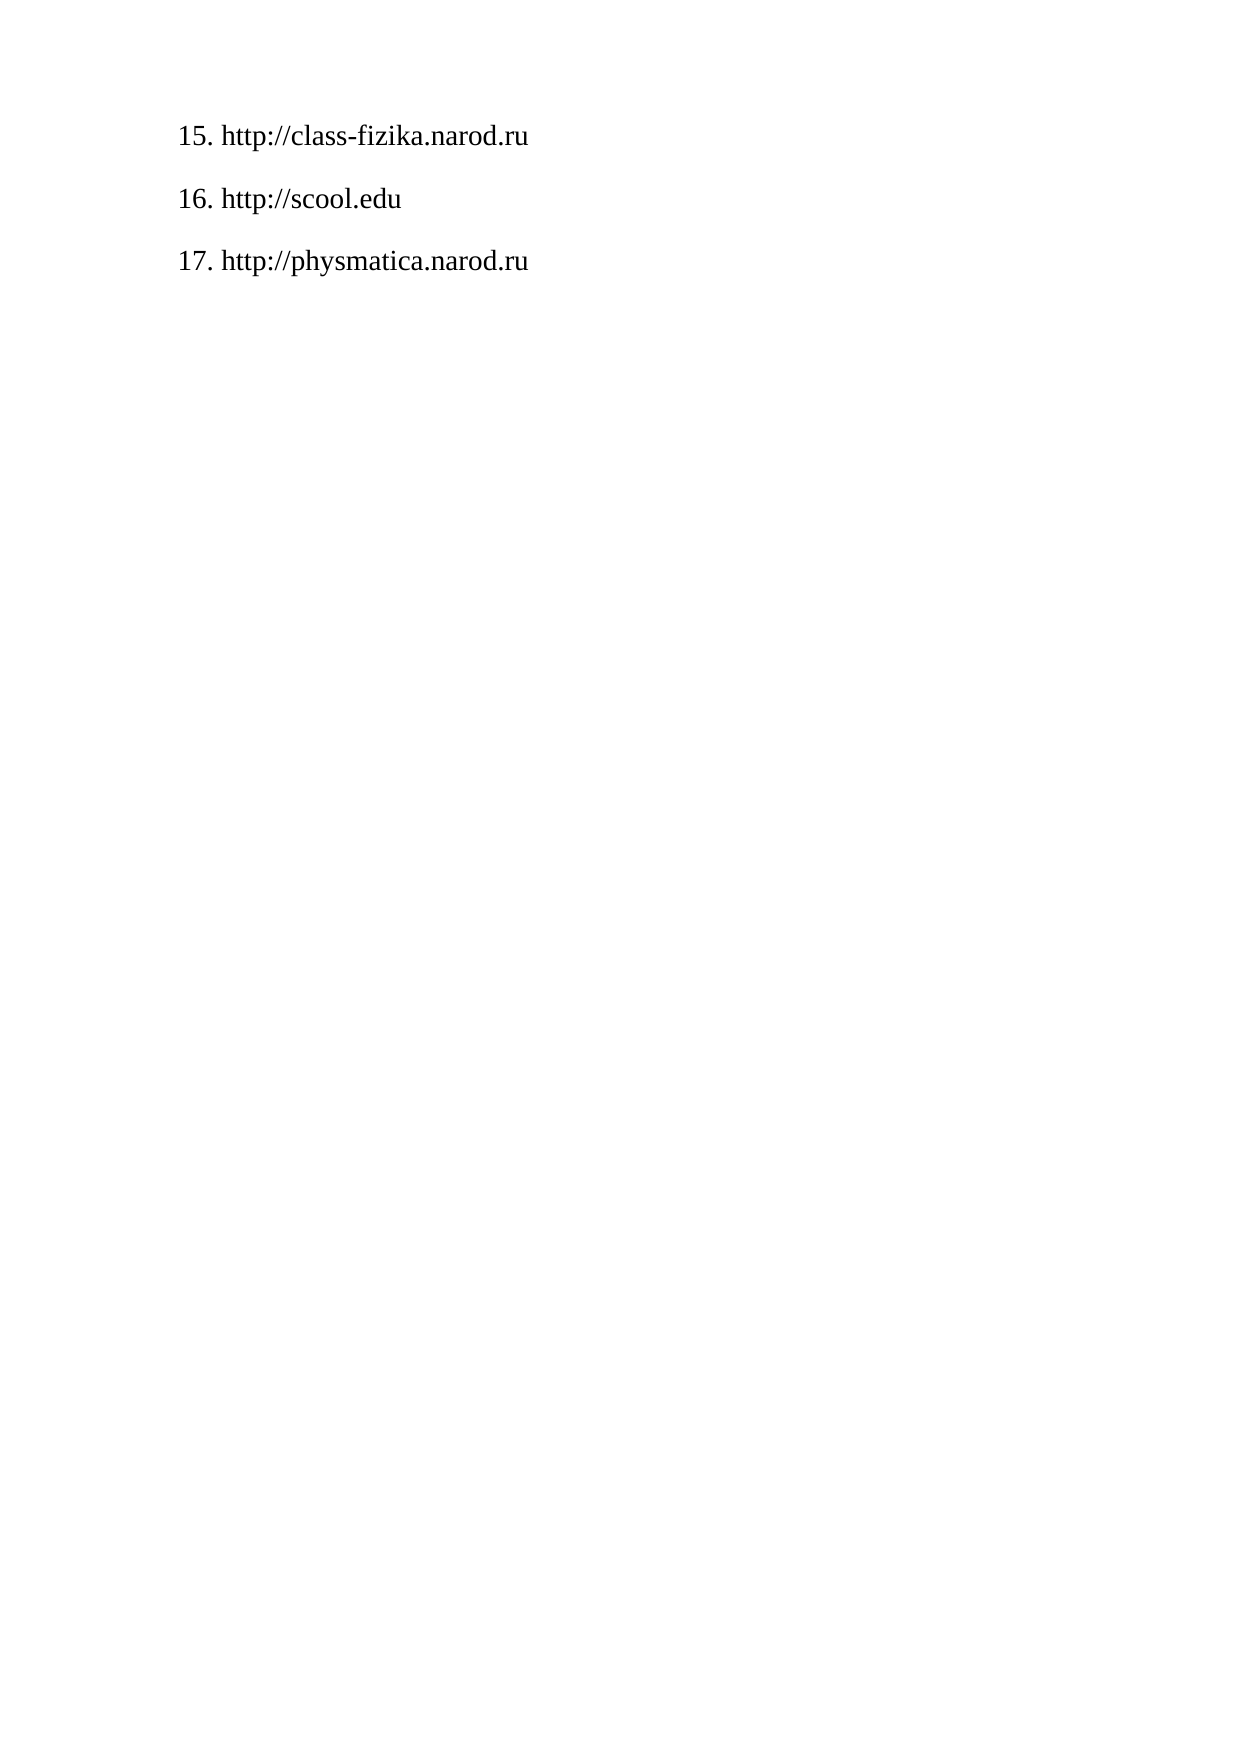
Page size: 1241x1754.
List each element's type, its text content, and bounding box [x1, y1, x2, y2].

text 17. http://physmatica.narod.ru [177, 243, 1152, 277]
text 15. http://class-fizika.narod.ru [177, 118, 1152, 152]
text 16. http://scool.edu [177, 181, 1152, 214]
